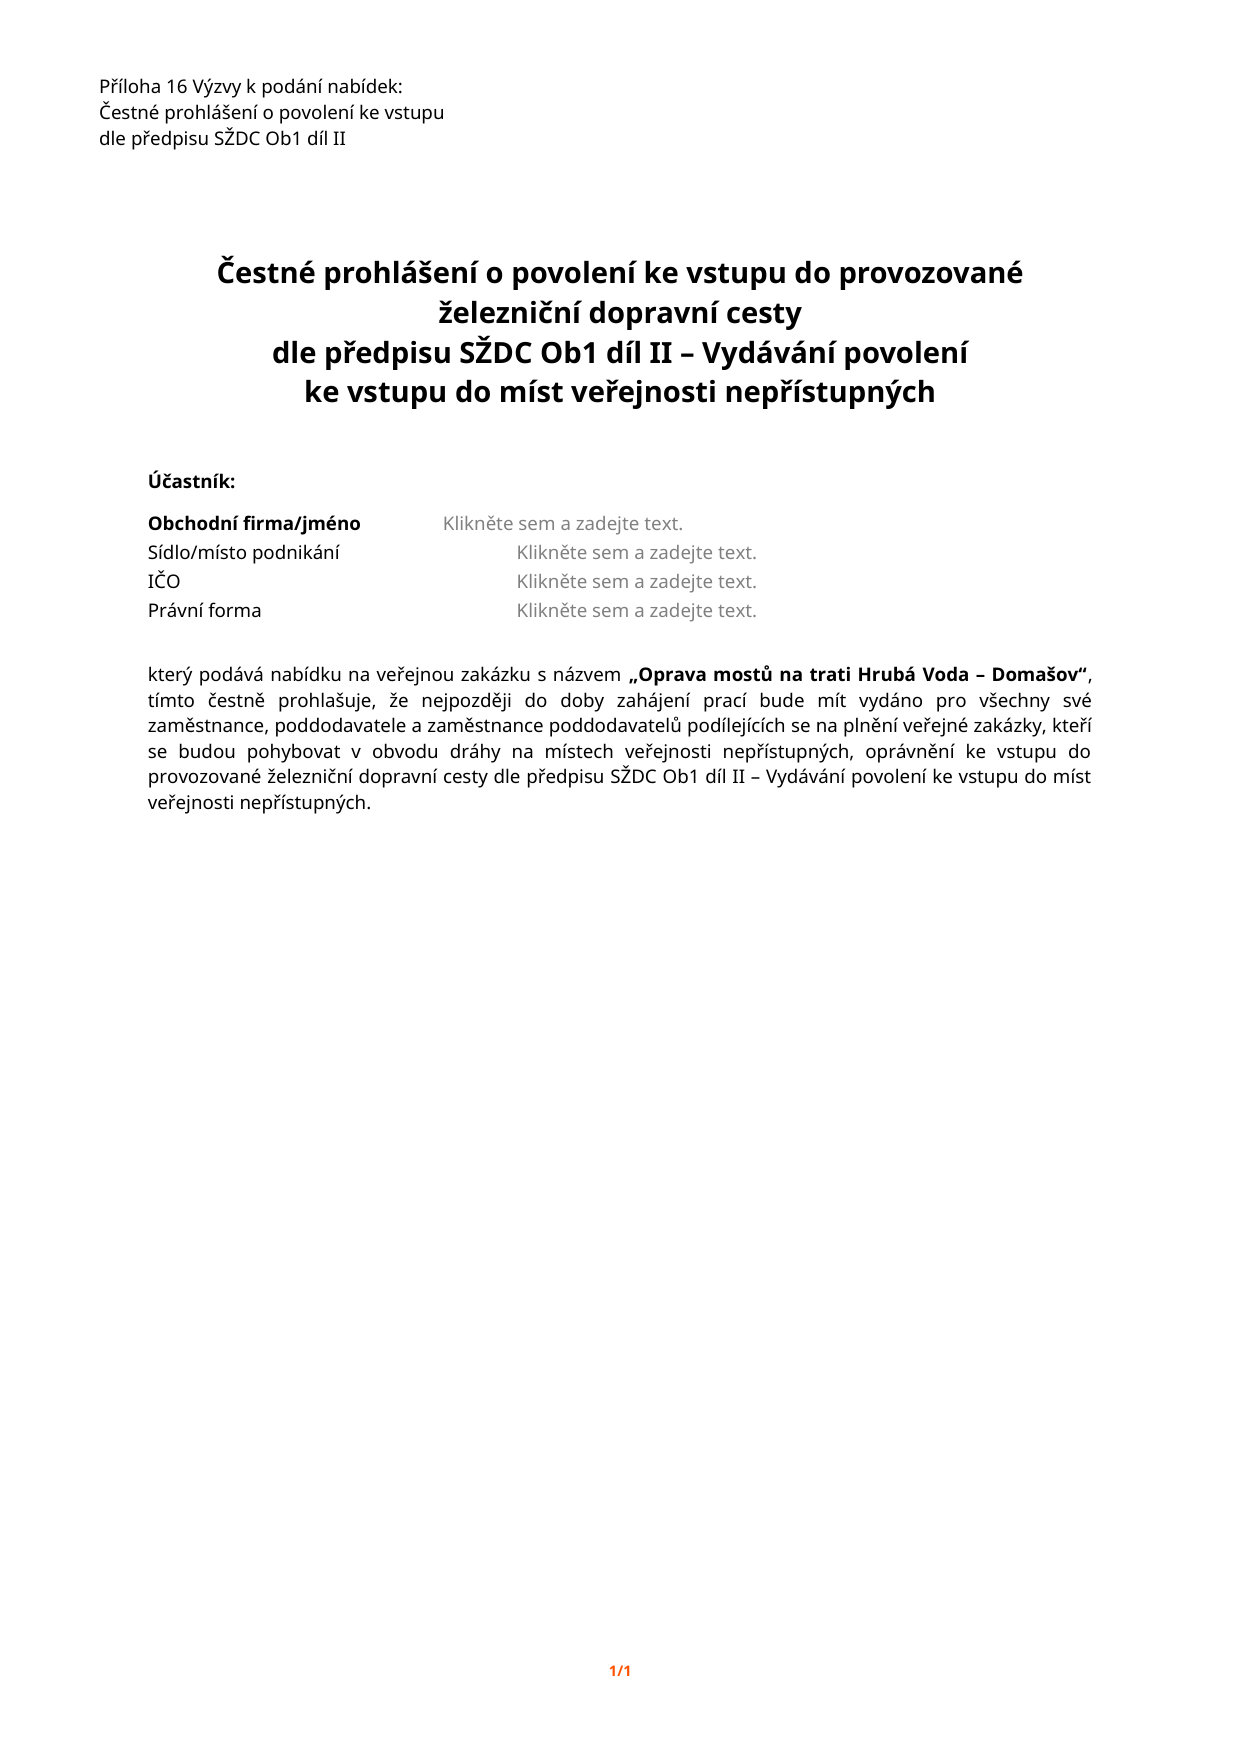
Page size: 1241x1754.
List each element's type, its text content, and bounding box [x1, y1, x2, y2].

text Účastník: [148, 464, 1093, 495]
text Obchodní firma/jméno [148, 507, 1093, 536]
text IČO [148, 565, 1093, 594]
text který podává nabídku na veřejnou zakázku s názvem „Oprava mostů na trati Hrubá Voda – Domašov“, tímto čestně prohlašuje, že nejpozději do doby zahájení prací bude mít vydáno pro všechny své zaměstnance, poddodavatele a zaměstnance poddodavatelů podílejících se na plnění veřejné zakázky, kteří se budou pohybovat v obvodu dráhy na místech veřejnosti nepřístupných, oprávnění ke vstupu do provozované železniční dopravní cesty dle předpisu SŽDC Ob1 díl II – Vydávání povolení ke vstupu do míst veřejnosti nepřístupných. [148, 661, 1093, 814]
title Čestné prohlášení o povolení ke vstupu do provozované železniční dopravní cesty [148, 253, 1093, 332]
title ke vstupu do míst veřejnosti nepřístupných [148, 372, 1093, 411]
text Právní forma [148, 594, 1093, 623]
text Sídlo/místo podnikání [148, 536, 1093, 565]
title dle předpisu SŽDC Ob1 díl II – Vydávání povolení [148, 332, 1093, 372]
